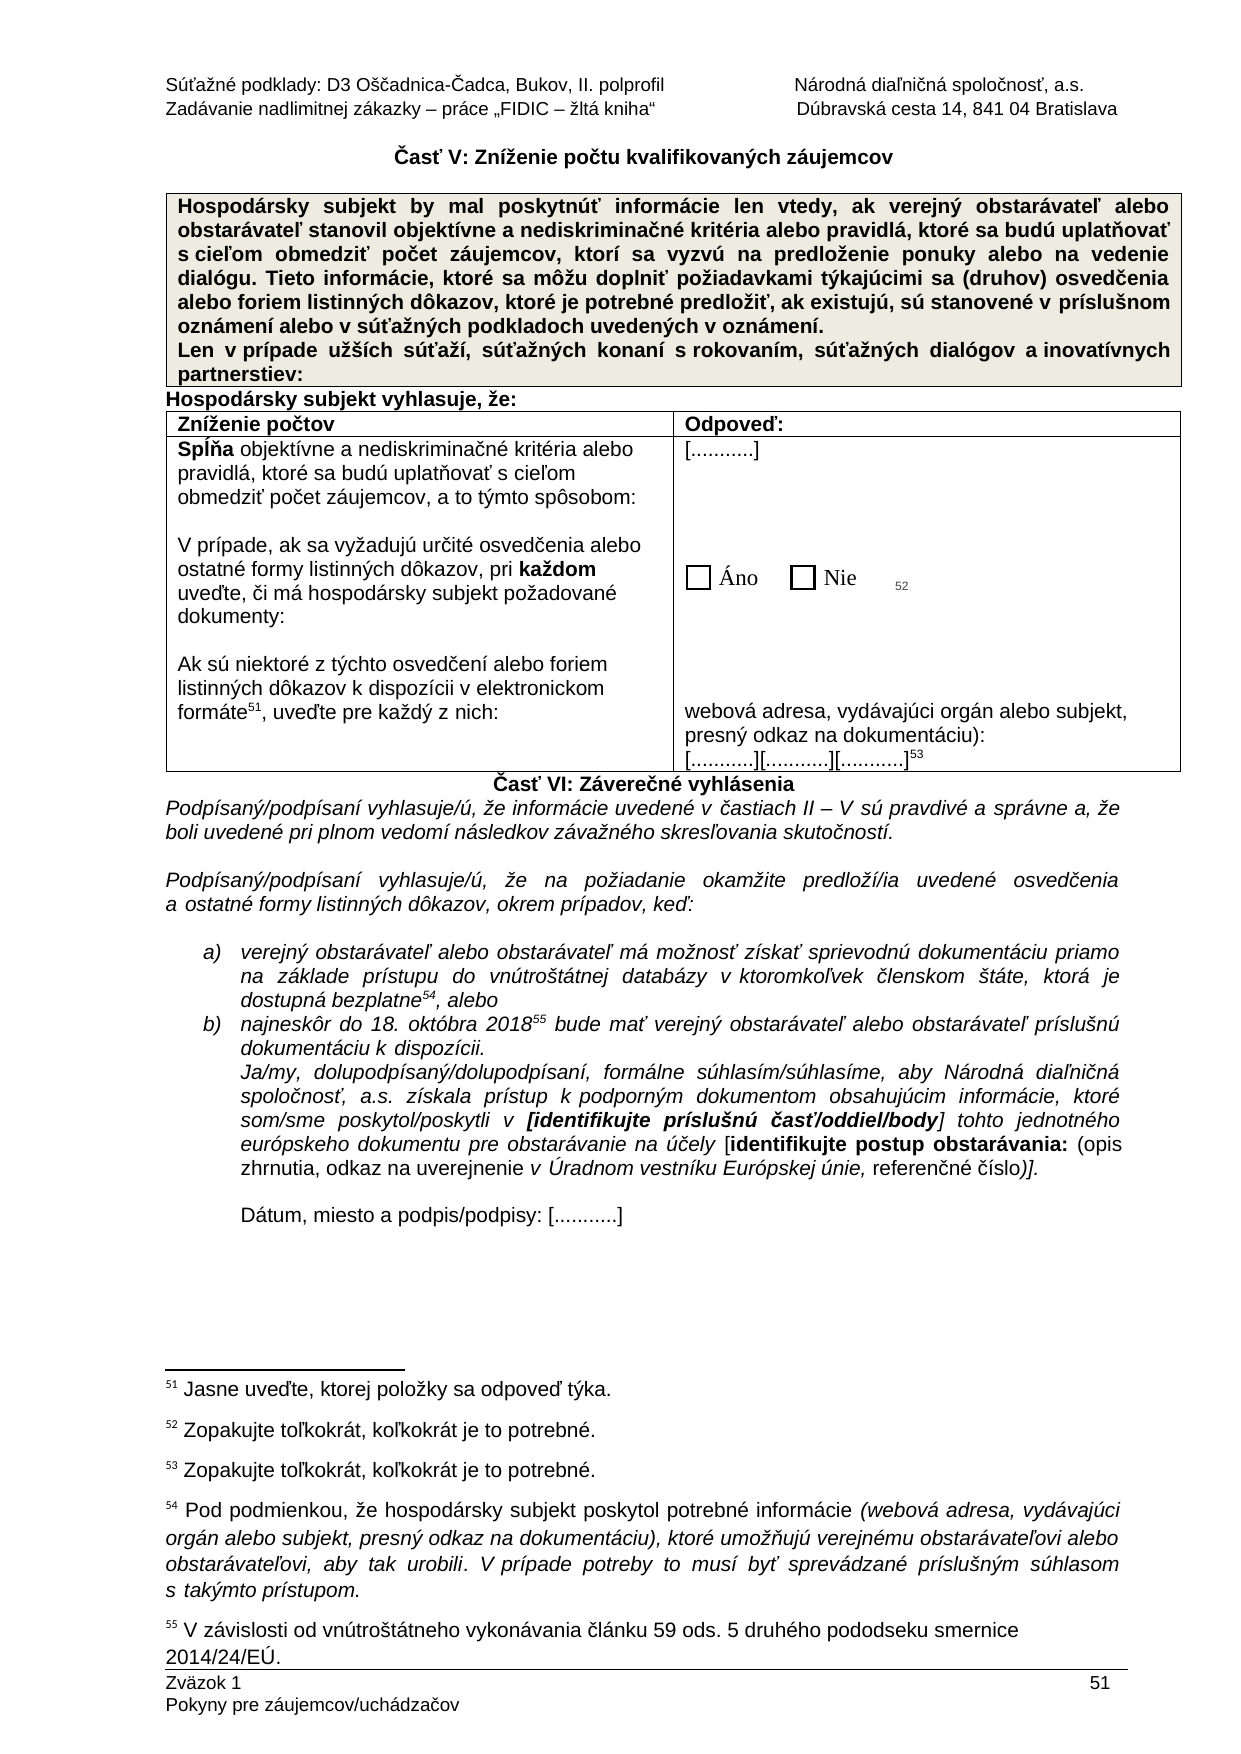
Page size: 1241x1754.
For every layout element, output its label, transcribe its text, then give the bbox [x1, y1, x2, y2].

list verejný obstarávateľ alebo obstarávateľ má možnosť získať sprievodnú dokumentáciu priamo na základe prístupu do vnútroštátnej databázy v ktoromkoľvek členskom štáte, ktorá je dostupná bezplatne, alebo [203, 940, 1122, 1012]
table_header Odpoveď: [674, 412, 1180, 436]
text Podpísaný/podpísaní vyhlasuje/ú, že na požiadanie okamžite predloží/ia uvedené osvedčenia a ostatné formy listinných dôkazov, okrem prípadov, keď: [165, 868, 1122, 916]
text Časť VI: Záverečné vyhlásenia [165, 772, 1122, 796]
table_cell Spĺňa objektívne a nediskriminačné kritéria alebo pravidlá, ktoré sa budú uplatňovať s cieľom obmedziť počet záujemcov, a to týmto spôsobom: V prípade, ak sa vyžadujú určité osvedčenia alebo ostatné formy listinných dôkazov, pri každom uveďte, či má hospodársky subjekt požadované dokumenty: Ak sú niektoré z týchto osvedčení alebo foriem listinných dôkazov k dispozícii v elektronickom formáte, uveďte pre každý z nich: [167, 437, 673, 771]
list Dátum, miesto a podpis/podpisy: [...........] [240, 1203, 1122, 1227]
list najneskôr do 18. októbra 2018 bude mať verejný obstarávateľ alebo obstarávateľ príslušnú dokumentáciu k dispozícii. [203, 1012, 1122, 1059]
text Hospodársky subjekt vyhlasuje, že: [165, 387, 1122, 411]
table_header Hospodársky subjekt by mal poskytnúť informácie len vtedy, ak verejný obstarávateľ alebo obstarávateľ stanovil objektívne a nediskriminačné kritéria alebo pravidlá, ktoré sa budú uplatňovať s cieľom obmedziť počet záujemcov, ktorí sa vyzvú na predloženie ponuky alebo na vedenie dialógu. Tieto informácie, ktoré sa môžu doplniť požiadavkami týkajúcimi sa (druhov) osvedčenia alebo foriem listinných dôkazov, ktoré je potrebné predložiť, ak existujú, sú stanovené v príslušnom oznámení alebo v súťažných podkladoch uvedených v oznámení. Len v prípade užších súťaží, súťažných konaní s rokovaním, súťažných dialógov a inovatívnych partnerstiev: [167, 194, 1181, 386]
text Podpísaný/podpísaní vyhlasuje/ú, že informácie uvedené v častiach II – V sú pravdivé a správne a, že boli uvedené pri plnom vedomí následkov závažného skresľovania skutočností. [165, 796, 1122, 844]
list Ja/my, dolupodpísaný/dolupodpísaní, formálne súhlasím/súhlasíme, aby Národná diaľničná spoločnosť, a.s. získala prístup k podporným dokumentom obsahujúcim informácie, ktoré som/sme poskytol/poskytli v [identifikujte príslušnú časť/oddiel/body] tohto jednotného európskeho dokumentu pre obstarávanie na účely [identifikujte postup obstarávania: (opis zhrnutia, odkaz na uverejnenie v Úradnom vestníku Európskej únie, referenčné číslo)]. [240, 1059, 1122, 1179]
table_cell [...........] webová adresa, vydávajúci orgán alebo subjekt, presný odkaz na dokumentáciu): [...........][...........][...........] [674, 437, 1180, 771]
text Časť V: Zníženie počtu kvalifikovaných záujemcov [165, 145, 1122, 169]
table_header Zníženie počtov [167, 412, 673, 436]
